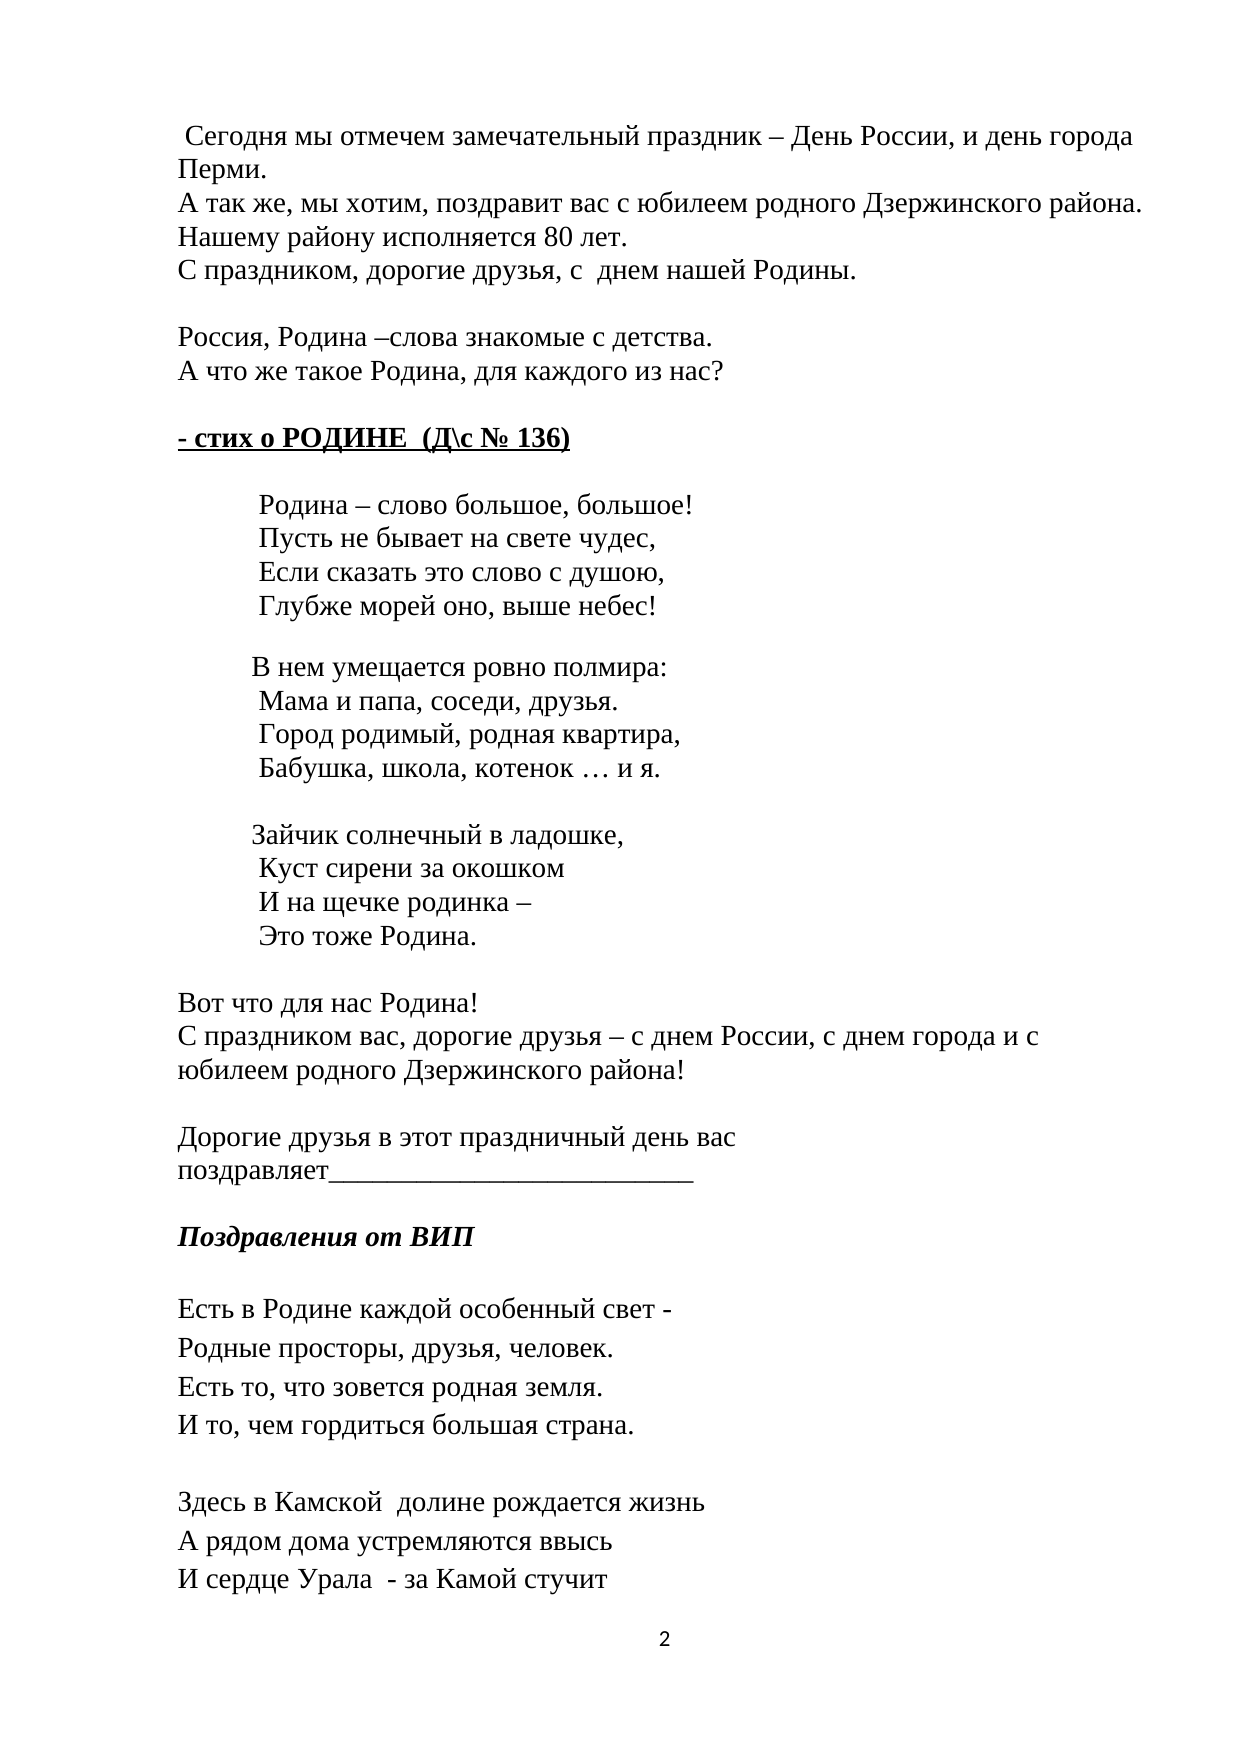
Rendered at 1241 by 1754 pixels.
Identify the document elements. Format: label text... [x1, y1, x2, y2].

text Глубже морей оно, выше небес! [177, 588, 1152, 621]
text С праздником вас, дорогие друзья – с днем России, с днем города и с юбилеем родного Дзержинского района! [177, 1018, 1152, 1085]
text Россия, Родина –слова знакомые с детства. [177, 319, 1152, 353]
text Бабушка, школа, котенок … и я. [177, 750, 1152, 783]
text Зайчик солнечный в ладошке, [177, 817, 1152, 851]
text Это тоже Родина. [177, 918, 1152, 951]
text Здесь в Камской долине рождается жизнь [177, 1484, 1152, 1518]
text Поздравления от ВИП [177, 1219, 1152, 1253]
text Если сказать это слово с душою, [177, 554, 1152, 588]
text В нем умещается ровно полмира: [177, 649, 1152, 683]
text И то, чем гордиться большая страна. [177, 1407, 1152, 1441]
text Вот что для нас Родина! [177, 985, 1152, 1018]
text Мама и папа, соседи, друзья. [177, 683, 1152, 716]
text С праздником, дорогие друзья, с днем нашей Родины. [177, 252, 1152, 286]
text И сердце Урала - за Камой стучит [177, 1561, 1152, 1595]
text Дорогие друзья в этот праздничный день вас поздравляет_________________________ [177, 1119, 1152, 1186]
text Родные просторы, друзья, человек. [177, 1330, 1152, 1364]
text Город родимый, родная квартира, [177, 716, 1152, 750]
text Родина – слово большое, большое! [177, 487, 1152, 521]
text Пусть не бывает на свете чудес, [177, 521, 1152, 554]
text А рядом дома устремляются ввысь [177, 1523, 1152, 1556]
text - стих о РОДИНЕ (Д\с № 136) [177, 420, 1152, 453]
text Есть то, что зовется родная земля. [177, 1369, 1152, 1402]
text Есть в Родине каждой особенный свет - [177, 1292, 1152, 1325]
text А что же такое Родина, для каждого из нас? [177, 353, 1152, 386]
text Куст сирени за окошком [177, 851, 1152, 884]
text И на щечке родинка – [177, 884, 1152, 918]
text Нашему району исполняется 80 лет. [177, 219, 1152, 252]
text А так же, мы хотим, поздравит вас с юбилеем родного Дзержинского района. [177, 185, 1152, 219]
text Сегодня мы отмечем замечательный праздник – День России, и день города Перми. [177, 118, 1152, 185]
